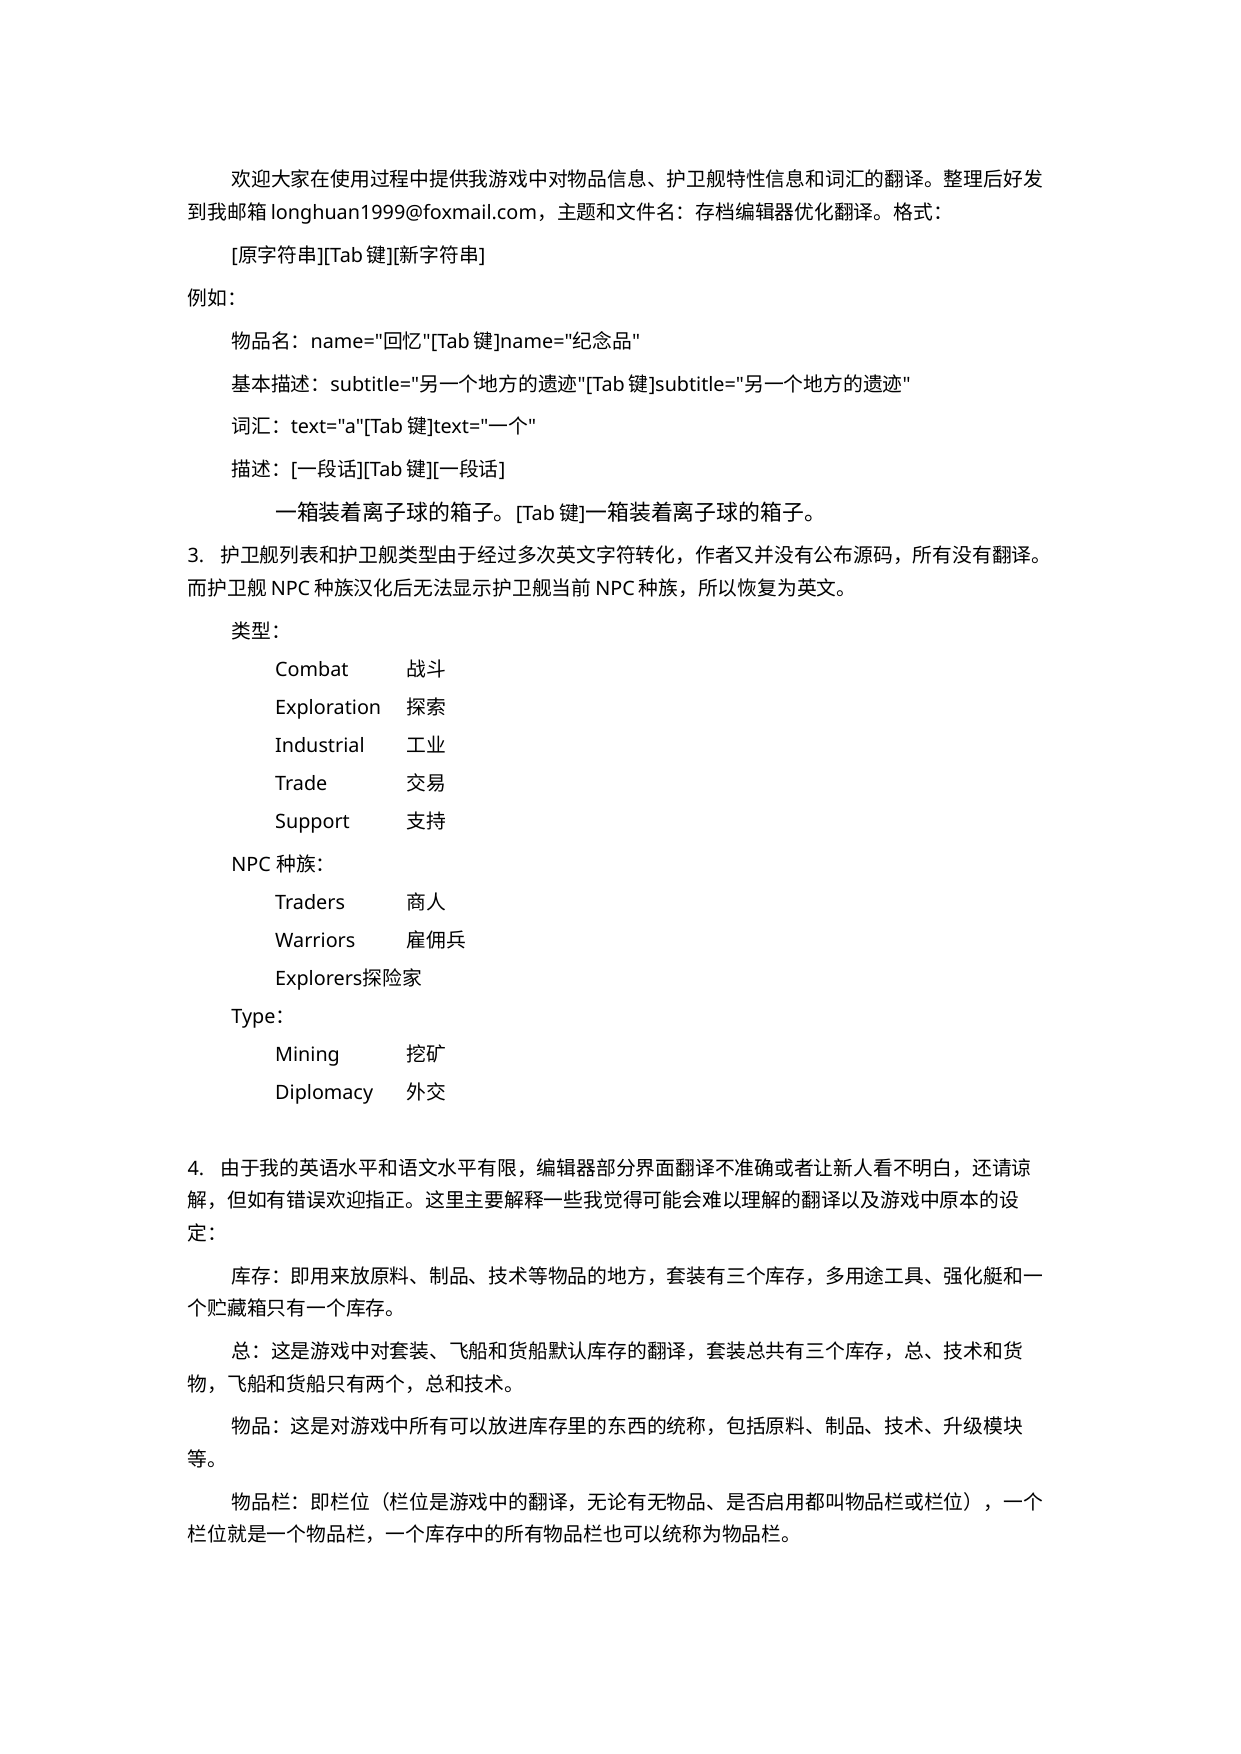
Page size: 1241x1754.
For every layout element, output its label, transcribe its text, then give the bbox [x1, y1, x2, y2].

list NPC 种族： [187, 846, 1053, 879]
list Warriors 雇佣兵 [231, 922, 1053, 955]
list 物品：这是对游戏中所有可以放进库存里的东西的统称，包括原料、制品、技术、升级模块等。 [187, 1409, 1053, 1474]
list Trade 交易 [231, 765, 1053, 798]
list 库存：即用来放原料、制品、技术等物品的地方，套装有三个库存，多用途工具、强化艇和一个贮藏箱只有一个库存。 [187, 1258, 1053, 1323]
list Traders 商人 [231, 884, 1053, 917]
list 物品名：name="回忆"[Tab键]name="纪念品" [231, 323, 1053, 356]
list Industrial 工业 [231, 727, 1053, 760]
list 基本描述：subtitle="另一个地方的遗迹"[Tab键]subtitle="另一个地方的遗迹" [231, 366, 1053, 399]
list 由于我的英语水平和语文水平有限，编辑器部分界面翻译不准确或者让新人看不明白，还请谅解，但如有错误欢迎指正。这里主要解释一些我觉得可能会难以理解的翻译以及游戏中原本的设定： [187, 1150, 1053, 1248]
list 物品栏：即栏位（栏位是游戏中的翻译，无论有无物品、是否启用都叫物品栏或栏位），一个栏位就是一个物品栏，一个库存中的所有物品栏也可以统称为物品栏。 [187, 1484, 1053, 1549]
list Support 支持 [231, 803, 1053, 836]
list 欢迎大家在使用过程中提供我游戏中对物品信息、护卫舰特性信息和词汇的翻译。整理后好发到我邮箱longhuan1999@foxmail.com，主题和文件名：存档编辑器优化翻译。格式： [187, 162, 1053, 227]
list Type： [187, 998, 1053, 1031]
list 护卫舰列表和护卫舰类型由于经过多次英文字符转化，作者又并没有公布源码，所有没有翻译。而护卫舰NPC种族汉化后无法显示护卫舰当前NPC种族，所以恢复为英文。 [187, 538, 1053, 603]
list Exploration 探索 [231, 689, 1053, 722]
list Combat 战斗 [231, 651, 1053, 684]
list 类型： [187, 613, 1053, 646]
list 总：这是游戏中对套装、飞船和货船默认库存的翻译，套装总共有三个库存，总、技术和货物，飞船和货船只有两个，总和技术。 [187, 1334, 1053, 1399]
list 例如： [187, 280, 1053, 313]
list 描述：[一段话][Tab键][一段话] [231, 452, 1053, 484]
list [原字符串][Tab键][新字符串] [187, 237, 1053, 270]
list Explorers 探险家 [231, 960, 1053, 993]
list Diplomacy 外交 [231, 1074, 1053, 1107]
list 一箱装着离子球的箱子。[Tab键]一箱装着离子球的箱子。 [231, 495, 1053, 527]
list 词汇：text="a"[Tab键]text="一个" [231, 409, 1053, 442]
list Mining 挖矿 [231, 1036, 1053, 1069]
